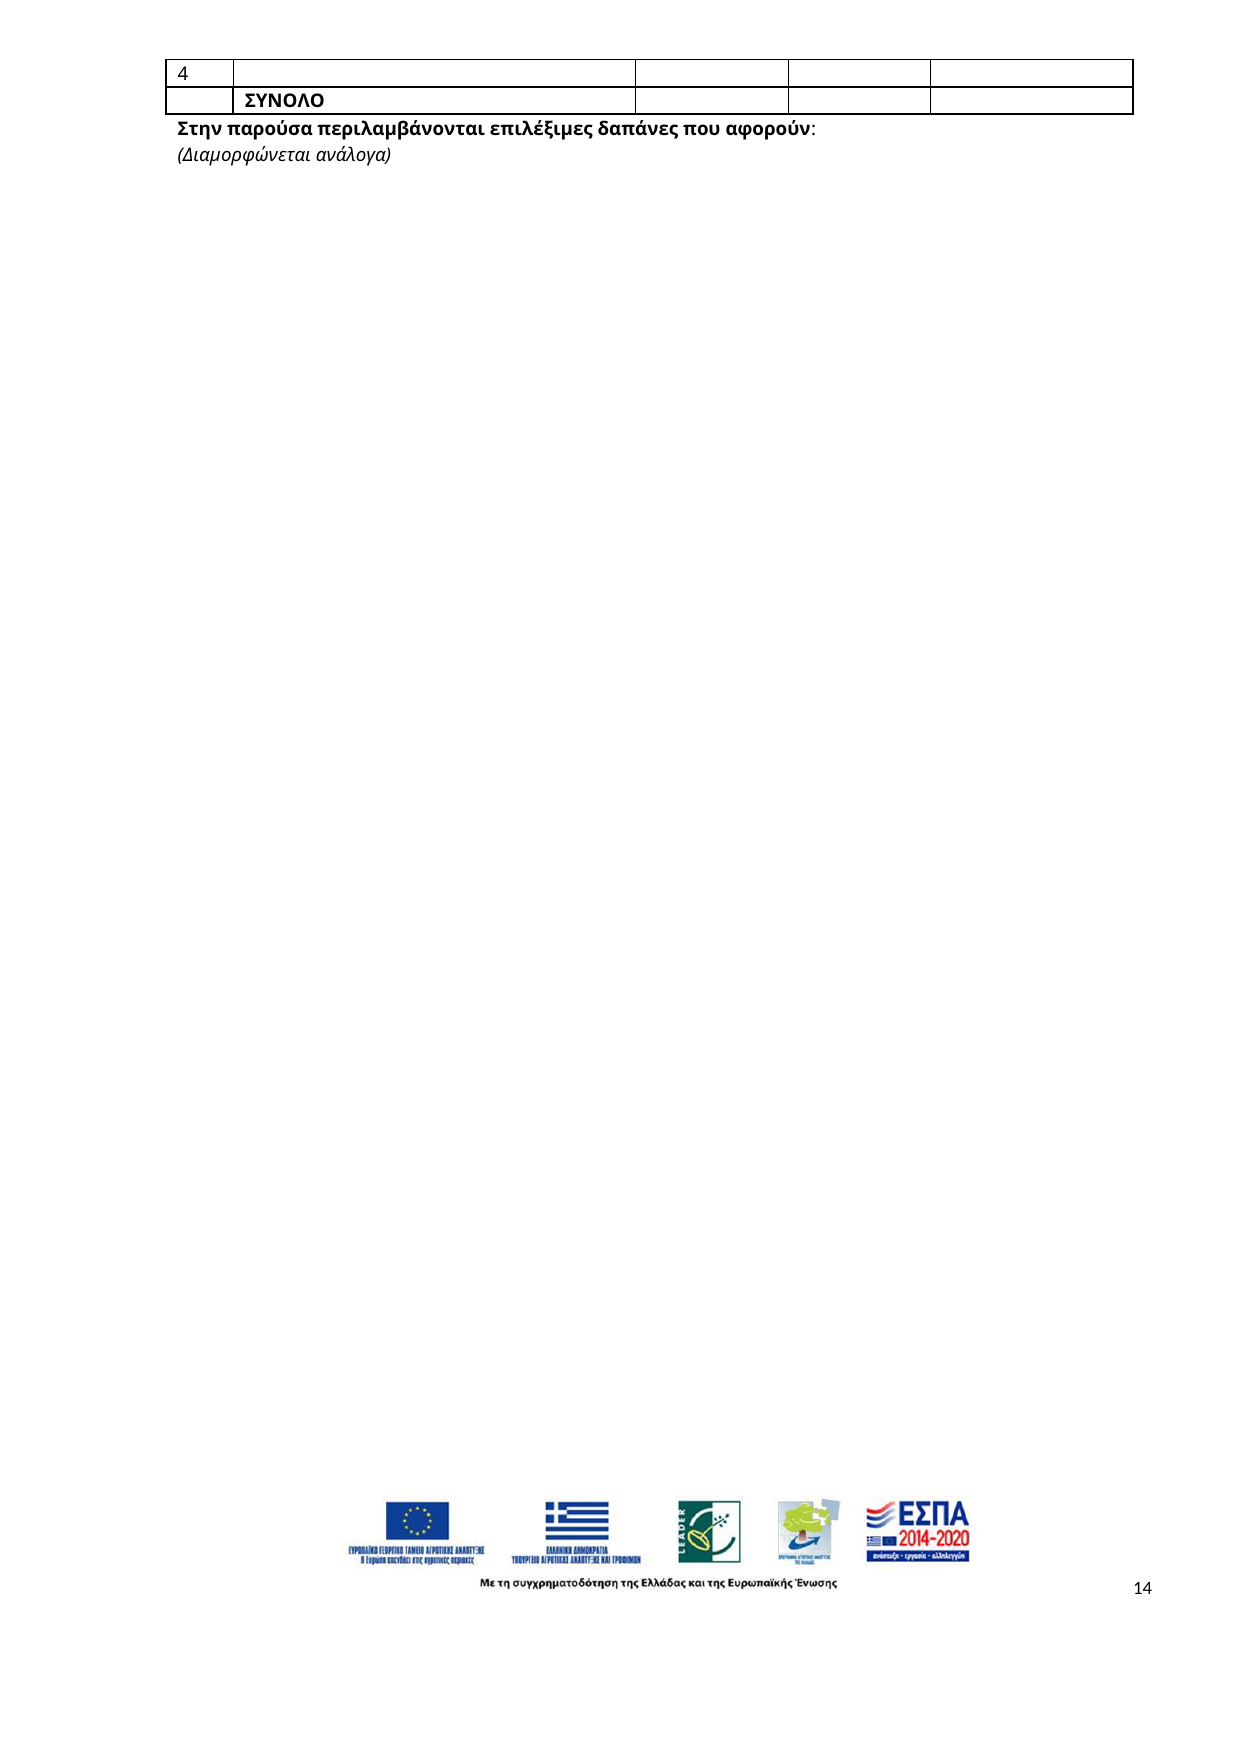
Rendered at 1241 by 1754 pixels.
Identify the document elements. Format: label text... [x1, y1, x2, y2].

table_cell [931, 88, 1132, 113]
table_cell [931, 60, 1132, 86]
table_cell [234, 60, 635, 86]
table_cell [789, 88, 930, 113]
table_cell ΣΥΝΟΛΟ [234, 88, 635, 113]
text (Διαμορφώνεται ανάλογα) [177, 141, 1107, 166]
text Στην παρούσα περιλαμβάνονται επιλέξιμες δαπάνες που αφορούν: [177, 115, 1107, 141]
picture [339, 1496, 973, 1595]
table_cell 4 [167, 60, 233, 86]
table_cell [636, 60, 788, 86]
table_cell [636, 88, 788, 113]
table_cell [789, 60, 930, 86]
table_cell [167, 88, 232, 113]
